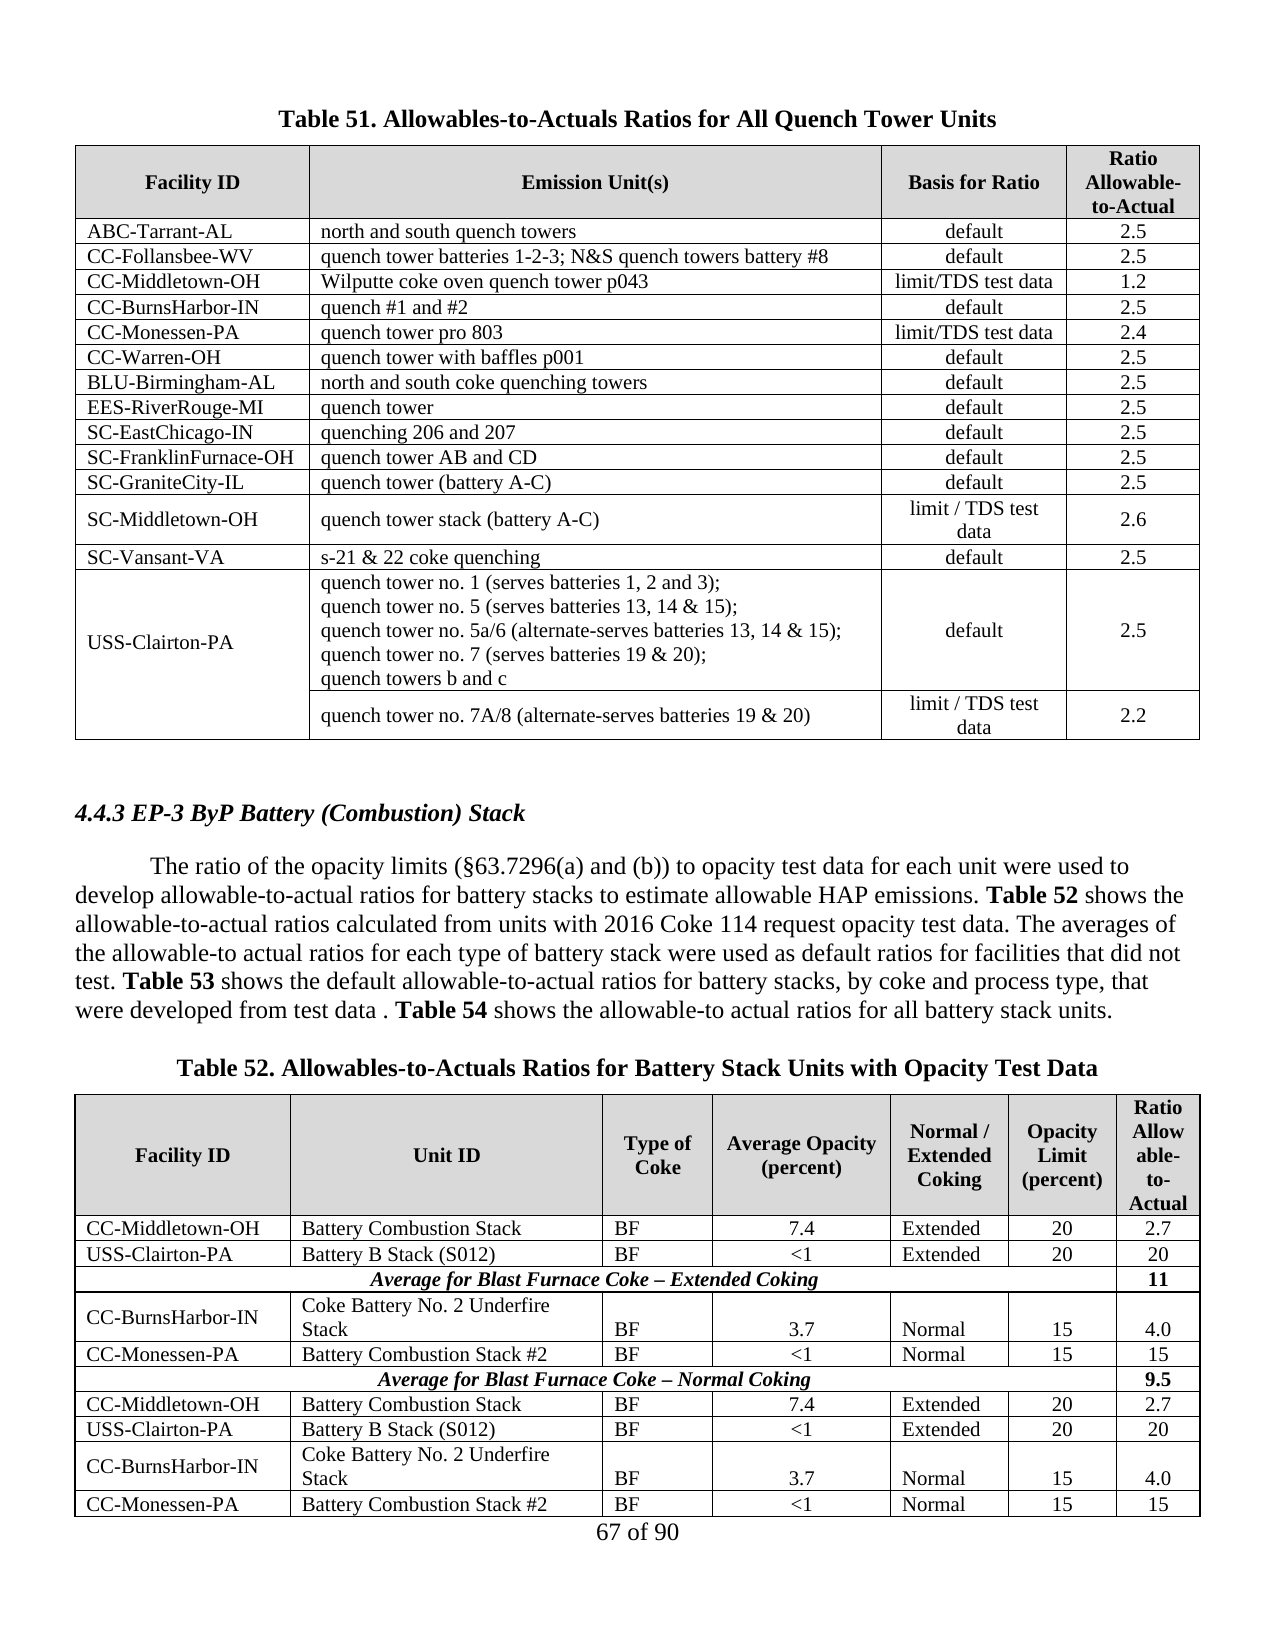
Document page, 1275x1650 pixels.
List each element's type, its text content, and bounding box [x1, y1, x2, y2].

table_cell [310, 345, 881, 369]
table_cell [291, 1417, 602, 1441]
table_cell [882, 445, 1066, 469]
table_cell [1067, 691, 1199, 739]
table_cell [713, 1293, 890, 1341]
subtitle 4.4.3 EP-3 ByP Battery (Combustion) Stack [75, 798, 1200, 826]
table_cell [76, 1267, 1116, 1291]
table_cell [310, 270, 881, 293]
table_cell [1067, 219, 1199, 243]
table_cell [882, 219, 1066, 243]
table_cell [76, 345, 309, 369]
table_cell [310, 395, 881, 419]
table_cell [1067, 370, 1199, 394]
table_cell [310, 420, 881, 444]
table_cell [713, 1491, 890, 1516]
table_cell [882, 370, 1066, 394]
text Table 52. Allowables-to-Actuals Ratios for Battery Stack Units with Opacity Test Data [75, 1053, 1200, 1081]
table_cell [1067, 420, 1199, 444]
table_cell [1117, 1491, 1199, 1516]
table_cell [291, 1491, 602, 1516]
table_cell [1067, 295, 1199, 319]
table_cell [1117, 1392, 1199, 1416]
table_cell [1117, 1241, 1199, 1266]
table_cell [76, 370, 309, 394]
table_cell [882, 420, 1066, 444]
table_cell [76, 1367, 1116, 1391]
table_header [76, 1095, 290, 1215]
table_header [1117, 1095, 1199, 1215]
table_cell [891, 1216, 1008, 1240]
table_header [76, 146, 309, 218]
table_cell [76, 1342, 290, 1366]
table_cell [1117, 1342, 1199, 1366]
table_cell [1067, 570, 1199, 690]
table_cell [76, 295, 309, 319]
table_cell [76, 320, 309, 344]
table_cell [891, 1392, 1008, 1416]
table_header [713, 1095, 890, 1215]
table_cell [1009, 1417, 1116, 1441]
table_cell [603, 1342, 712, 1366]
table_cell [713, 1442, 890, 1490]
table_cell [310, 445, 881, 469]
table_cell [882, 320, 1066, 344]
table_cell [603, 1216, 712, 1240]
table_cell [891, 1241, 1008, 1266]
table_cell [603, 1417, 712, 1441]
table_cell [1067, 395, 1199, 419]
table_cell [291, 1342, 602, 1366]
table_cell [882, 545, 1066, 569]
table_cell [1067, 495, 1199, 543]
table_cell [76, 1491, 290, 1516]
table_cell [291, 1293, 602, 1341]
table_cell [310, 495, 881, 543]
text Table 51. Allowables-to-Actuals Ratios for All Quench Tower Units [75, 104, 1200, 132]
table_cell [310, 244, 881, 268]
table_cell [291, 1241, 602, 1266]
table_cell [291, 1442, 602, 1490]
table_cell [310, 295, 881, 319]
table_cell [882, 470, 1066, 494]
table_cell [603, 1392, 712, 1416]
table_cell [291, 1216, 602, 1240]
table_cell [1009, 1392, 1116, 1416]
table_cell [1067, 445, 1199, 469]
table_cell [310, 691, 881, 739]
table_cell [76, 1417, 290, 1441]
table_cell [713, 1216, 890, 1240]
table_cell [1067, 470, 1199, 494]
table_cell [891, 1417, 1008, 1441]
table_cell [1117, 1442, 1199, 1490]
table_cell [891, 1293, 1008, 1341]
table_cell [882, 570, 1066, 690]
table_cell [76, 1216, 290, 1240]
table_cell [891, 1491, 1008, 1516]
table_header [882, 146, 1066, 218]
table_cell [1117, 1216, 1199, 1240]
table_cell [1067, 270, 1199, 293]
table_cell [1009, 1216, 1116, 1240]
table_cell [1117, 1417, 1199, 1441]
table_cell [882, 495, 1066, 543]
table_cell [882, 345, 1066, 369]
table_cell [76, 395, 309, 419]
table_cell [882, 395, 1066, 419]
text The ratio of the opacity limits (§63.7296(a) and (b)) to opacity test data for each unit were used to develop allowable-to-actual ratios for battery stacks to estimate allowable HAP emissions. Table 52 shows the allowable-to-actual ratios calculated from units with 2016 Coke 114 request opacity test data. The averages of the allowable-to actual ratios for each type of battery stack were used as default ratios for facilities that did not test. Table 53 shows the default allowable-to-actual ratios for battery stacks, by coke and process type, that were developed from test data . Table 54 shows the allowable-to actual ratios for all battery stack units. [75, 851, 1200, 1024]
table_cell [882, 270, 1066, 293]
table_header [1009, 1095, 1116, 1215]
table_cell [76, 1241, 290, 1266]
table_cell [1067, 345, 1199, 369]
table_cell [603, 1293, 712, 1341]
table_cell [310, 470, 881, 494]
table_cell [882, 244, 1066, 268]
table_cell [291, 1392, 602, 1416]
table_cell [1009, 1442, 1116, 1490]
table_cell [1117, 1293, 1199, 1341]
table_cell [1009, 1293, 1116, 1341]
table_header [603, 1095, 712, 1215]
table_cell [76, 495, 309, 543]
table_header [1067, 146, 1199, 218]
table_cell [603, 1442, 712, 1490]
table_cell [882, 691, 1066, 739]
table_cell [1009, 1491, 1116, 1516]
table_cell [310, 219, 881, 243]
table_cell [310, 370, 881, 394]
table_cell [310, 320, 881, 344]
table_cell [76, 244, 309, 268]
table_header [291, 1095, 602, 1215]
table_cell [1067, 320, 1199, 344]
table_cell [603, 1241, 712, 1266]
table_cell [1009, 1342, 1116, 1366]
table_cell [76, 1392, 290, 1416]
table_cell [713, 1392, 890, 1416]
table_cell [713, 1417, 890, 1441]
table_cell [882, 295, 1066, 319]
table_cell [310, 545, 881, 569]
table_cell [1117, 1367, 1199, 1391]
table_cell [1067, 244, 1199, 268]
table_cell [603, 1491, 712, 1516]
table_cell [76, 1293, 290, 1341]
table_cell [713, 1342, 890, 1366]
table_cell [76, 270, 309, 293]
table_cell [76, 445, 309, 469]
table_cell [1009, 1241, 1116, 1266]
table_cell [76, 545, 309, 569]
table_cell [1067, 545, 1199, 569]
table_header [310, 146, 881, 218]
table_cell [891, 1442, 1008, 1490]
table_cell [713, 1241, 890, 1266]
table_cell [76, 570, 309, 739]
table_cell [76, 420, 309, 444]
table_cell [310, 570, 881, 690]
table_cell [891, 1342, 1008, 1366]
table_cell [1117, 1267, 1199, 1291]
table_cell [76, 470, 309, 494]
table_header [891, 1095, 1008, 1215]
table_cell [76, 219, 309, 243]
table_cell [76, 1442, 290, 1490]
